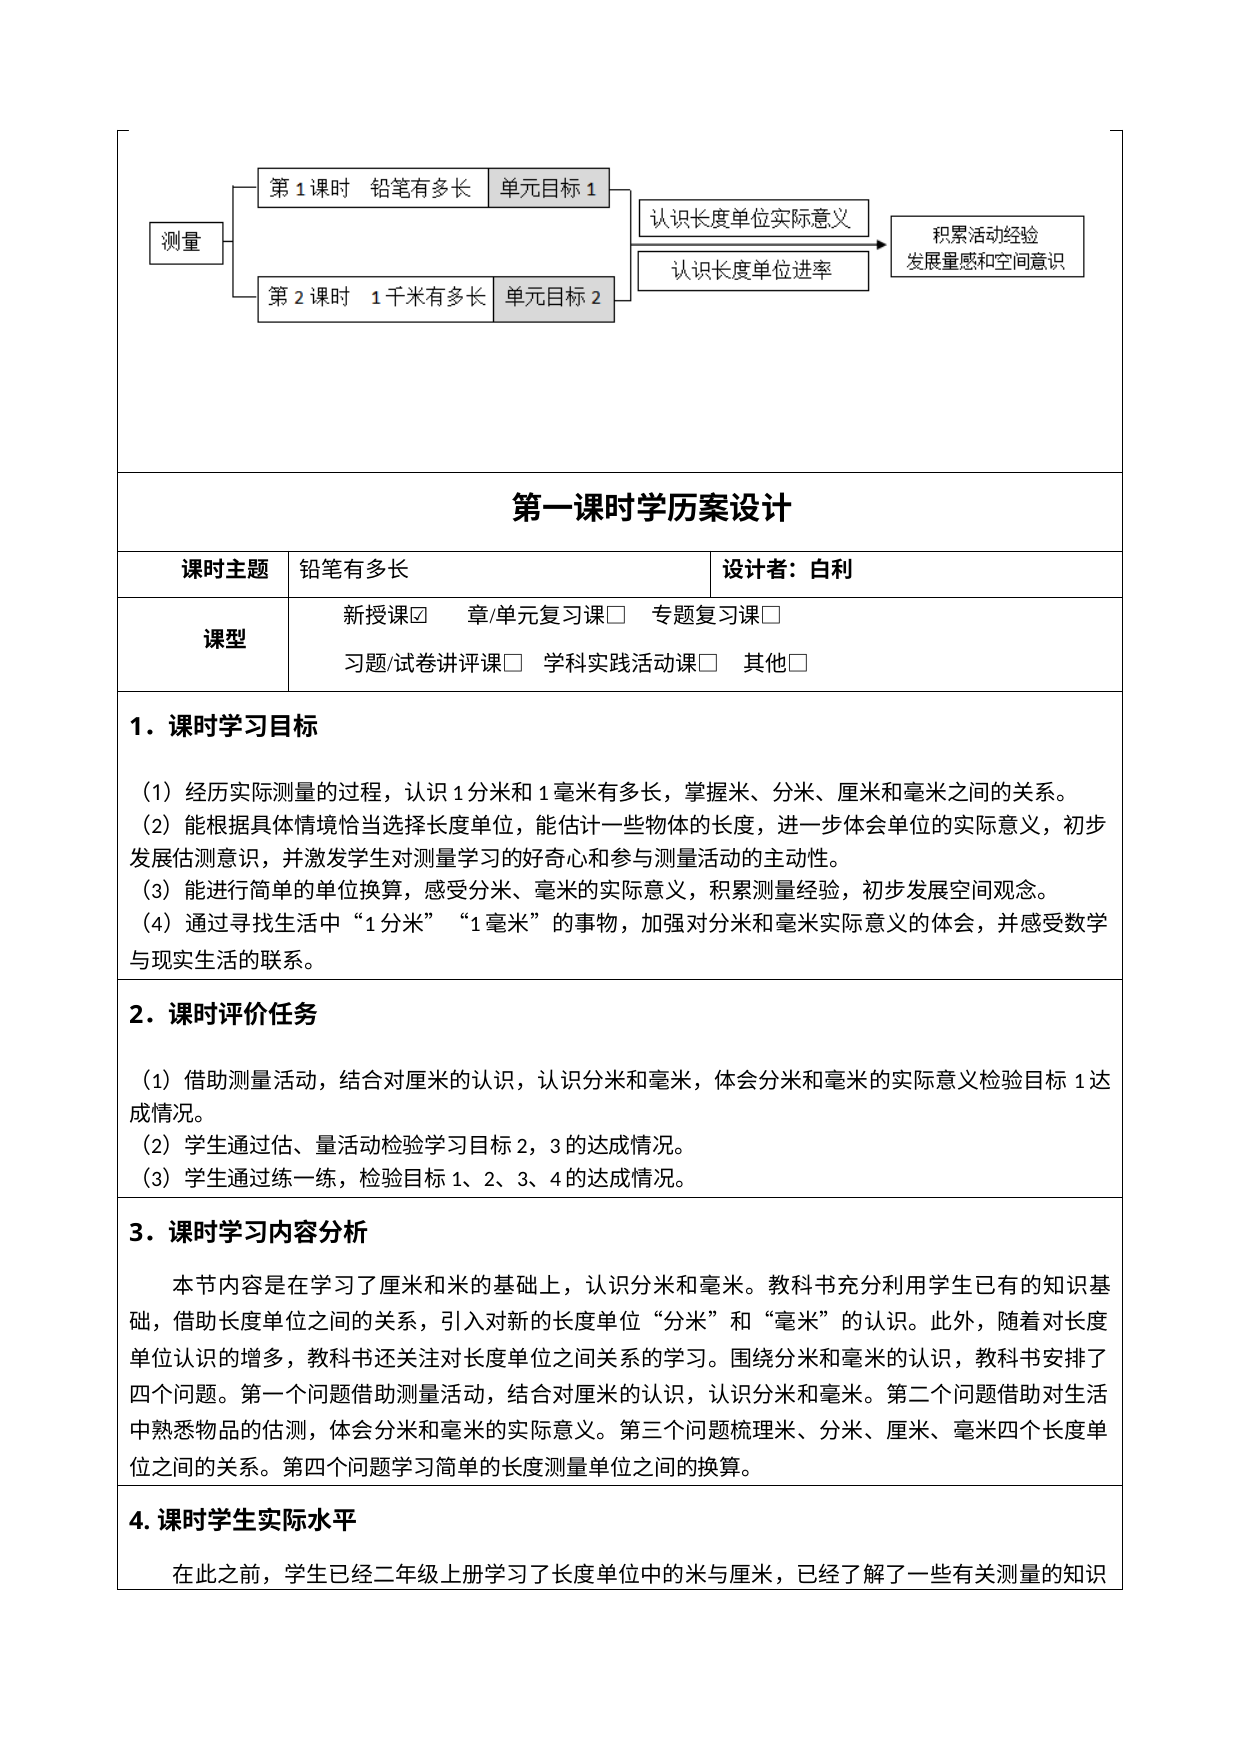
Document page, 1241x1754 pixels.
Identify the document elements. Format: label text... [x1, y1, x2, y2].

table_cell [118, 1486, 1122, 1589]
table_cell 课时主题 [118, 552, 288, 597]
picture [128, 130, 1110, 338]
table_cell 1．课时学习目标 （1）经历实际测量的过程，认识1分米和1毫米有多长，掌握米、分米、厘米和毫米之间的关系。 （2）能根据具体情境恰当选择长度单位，能估计一些物体的长度，进一步体会单位的实际意义，初步发展估测意识，并激发学生对测量学习的好奇心和参与测量活动的主动性。 （3）能进行简单的单位换算，感受分米、毫米的实际意义，积累测量经验，初步发展空间观念。 （4）通过寻找生活中“1分米”“1毫米”的事物，加强对分米和毫米实际意义的体会，并感受数学与现实生活的联系。 [118, 692, 1122, 979]
table_cell 课型 [118, 598, 288, 691]
table_cell 2．课时评价任务 （1）借助测量活动，结合对厘米的认识，认识分米和毫米，体会分米和毫米的实际意义检验目标1达成情况。 （2）学生通过估、量活动检验学习目标2，3的达成情况。 （3）学生通过练一练，检验目标1、2、3、4的达成情况。 [118, 980, 1122, 1197]
table_cell 设计者：白利 [711, 552, 1122, 597]
table_cell 3．课时学习内容分析 本节内容是在学习了厘米和米的基础上，认识分米和毫米。教科书充分利用学生已有的知识基础，借助长度单位之间的关系，引入对新的长度单位“分米”和“毫米”的认识。此外，随着对长度单位认识的增多，教科书还关注对长度单位之间关系的学习。围绕分米和毫米的认识，教科书安排了四个问题。第一个问题借助测量活动，结合对厘米的认识，认识分米和毫米。第二个问题借助对生活中熟悉物品的估测，体会分米和毫米的实际意义。第三个问题梳理米、分米、厘米、毫米四个长度单位之间的关系。第四个问题学习简单的长度测量单位之间的换算。 [118, 1198, 1122, 1485]
table_cell 第一课时学历案设计 [118, 473, 1122, 551]
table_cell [118, 131, 1122, 472]
table_cell 新授课☑ 章/单元复习课□ 专题复习课□ 习题/试卷讲评课□ 学科实践活动课□ 其他□ [289, 598, 1122, 691]
table_cell 铅笔有多长 [289, 552, 710, 597]
